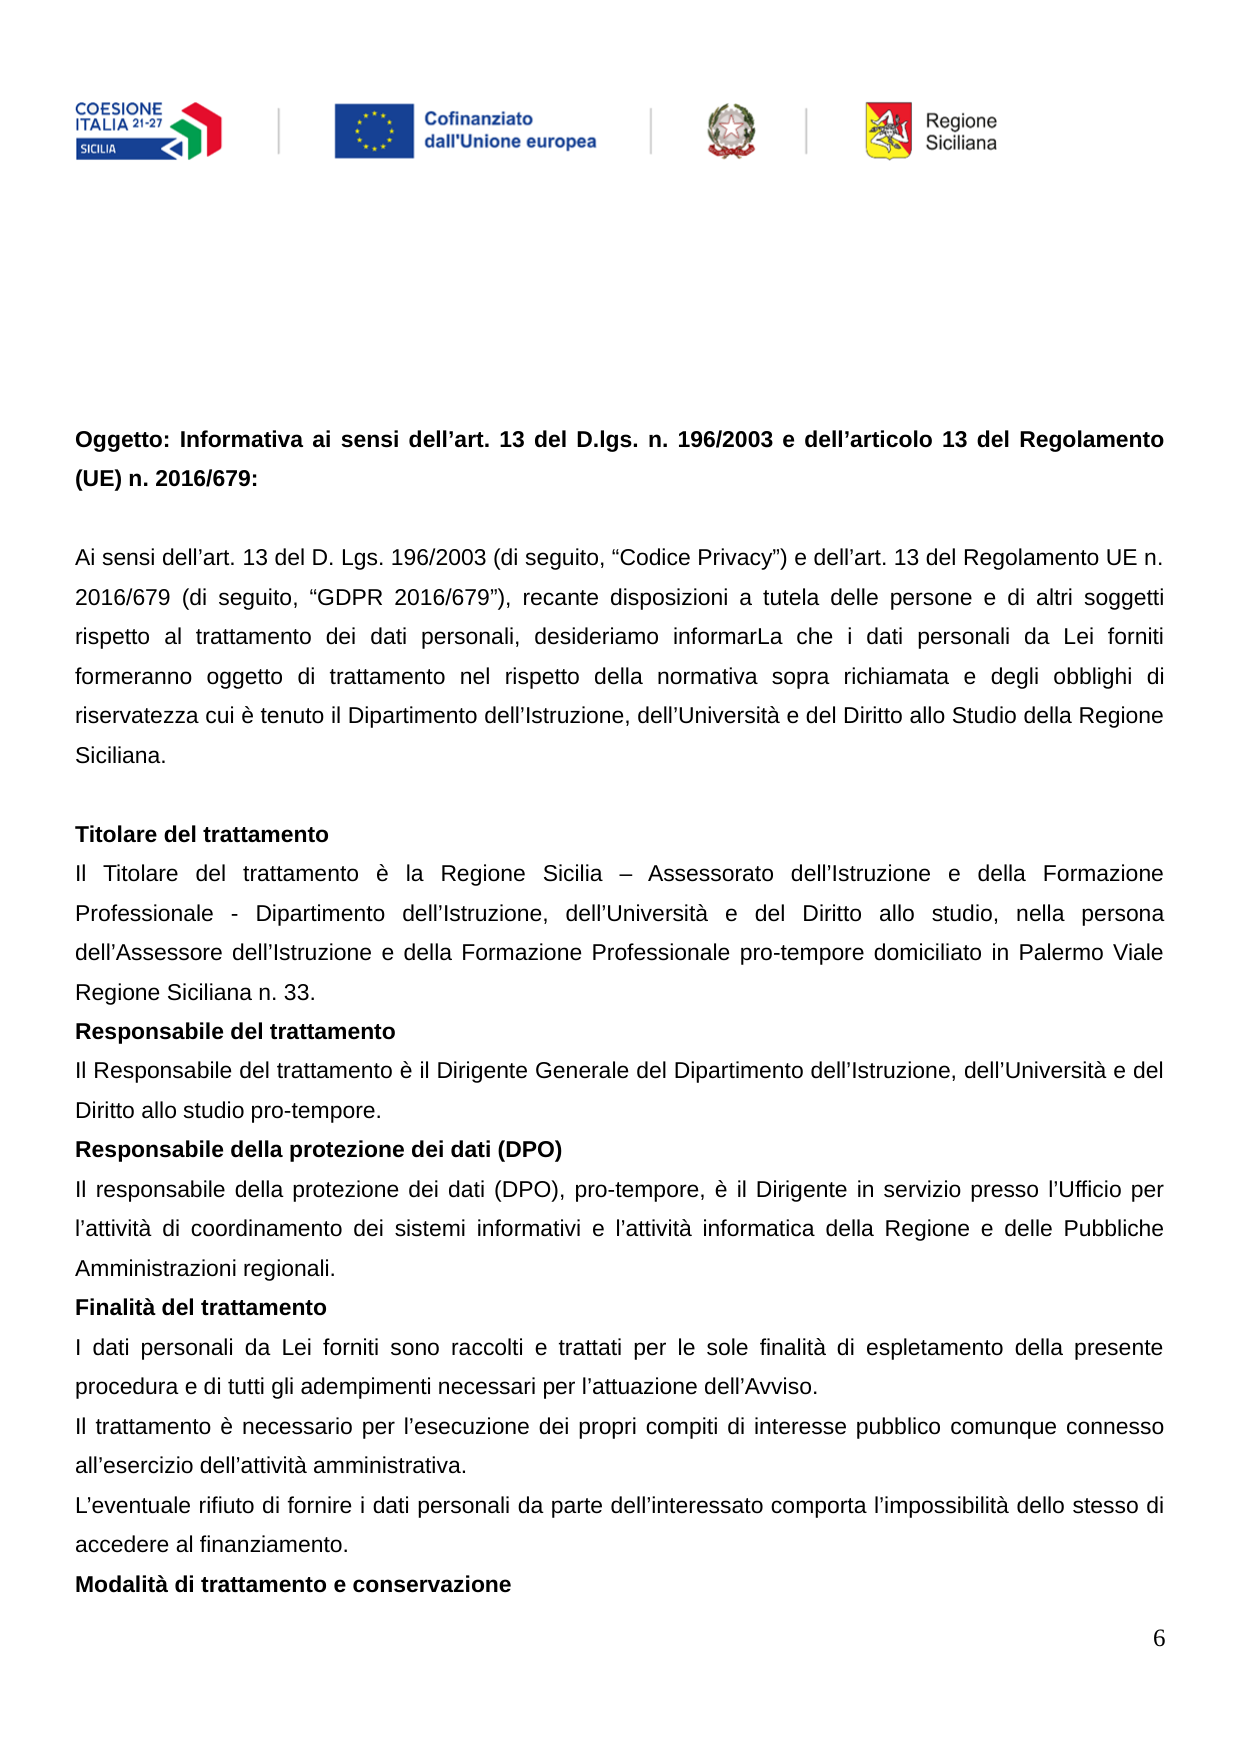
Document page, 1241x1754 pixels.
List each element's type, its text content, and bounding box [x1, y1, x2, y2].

text Titolare del trattamento [75, 821, 1165, 847]
text Responsabile della protezione dei dati (DPO) [75, 1136, 1165, 1163]
text Il Titolare del trattamento è la Regione Sicilia – Assessorato dell’Istruzione e della Formazione Professionale - Dipartimento dell’Istruzione, dell’Università e del Diritto allo studio, nella persona dell’Assessore dell’Istruzione e della Formazione Professionale pro-tempore domiciliato in Palermo Viale Regione Siciliana n. 33. [75, 860, 1165, 1005]
text Finalità del trattamento [75, 1294, 1165, 1321]
text Il trattamento è necessario per l’esecuzione dei propri compiti di interesse pubblico comunque connesso all’esercizio dell’attività amministrativa. [75, 1413, 1165, 1479]
picture [75, 75, 1039, 189]
text I dati personali da Lei forniti sono raccolti e trattati per le sole finalità di espletamento della presente procedura e di tutti gli adempimenti necessari per l’attuazione dell’Avviso. [75, 1334, 1165, 1400]
text Il responsabile della protezione dei dati (DPO), pro-tempore, è il Dirigente in servizio presso l’Ufficio per l’attività di coordinamento dei sistemi informativi e l’attività informatica della Regione e delle Pubbliche Amministrazioni regionali. [75, 1176, 1165, 1281]
text L’eventuale rifiuto di fornire i dati personali da parte dell’interessato comporta l’impossibilità dello stesso di accedere al finanziamento. [75, 1492, 1165, 1558]
text Il Responsabile del trattamento è il Dirigente Generale del Dipartimento dell’Istruzione, dell’Università e del Diritto allo studio pro-tempore. [75, 1057, 1165, 1123]
text Modalità di trattamento e conservazione [75, 1571, 1165, 1597]
text Ai sensi dell’art. 13 del D. Lgs. 196/2003 (di seguito, “Codice Privacy”) e dell’art. 13 del Regolamento UE n. 2016/679 (di seguito, “GDPR 2016/679”), recante disposizioni a tutela delle persone e di altri soggetti rispetto al trattamento dei dati personali, desideriamo informarLa che i dati personali da Lei forniti formeranno oggetto di trattamento nel rispetto della normativa sopra richiamata e degli obblighi di riservatezza cui è tenuto il Dipartimento dell’Istruzione, dell’Università e del Diritto allo Studio della Regione Siciliana. [75, 544, 1165, 768]
text Responsabile del trattamento [75, 1018, 1165, 1044]
text Oggetto: Informativa ai sensi dell’art. 13 del D.lgs. n. 196/2003 e dell’articolo 13 del Regolamento (UE) n. 2016/679: [75, 426, 1165, 492]
